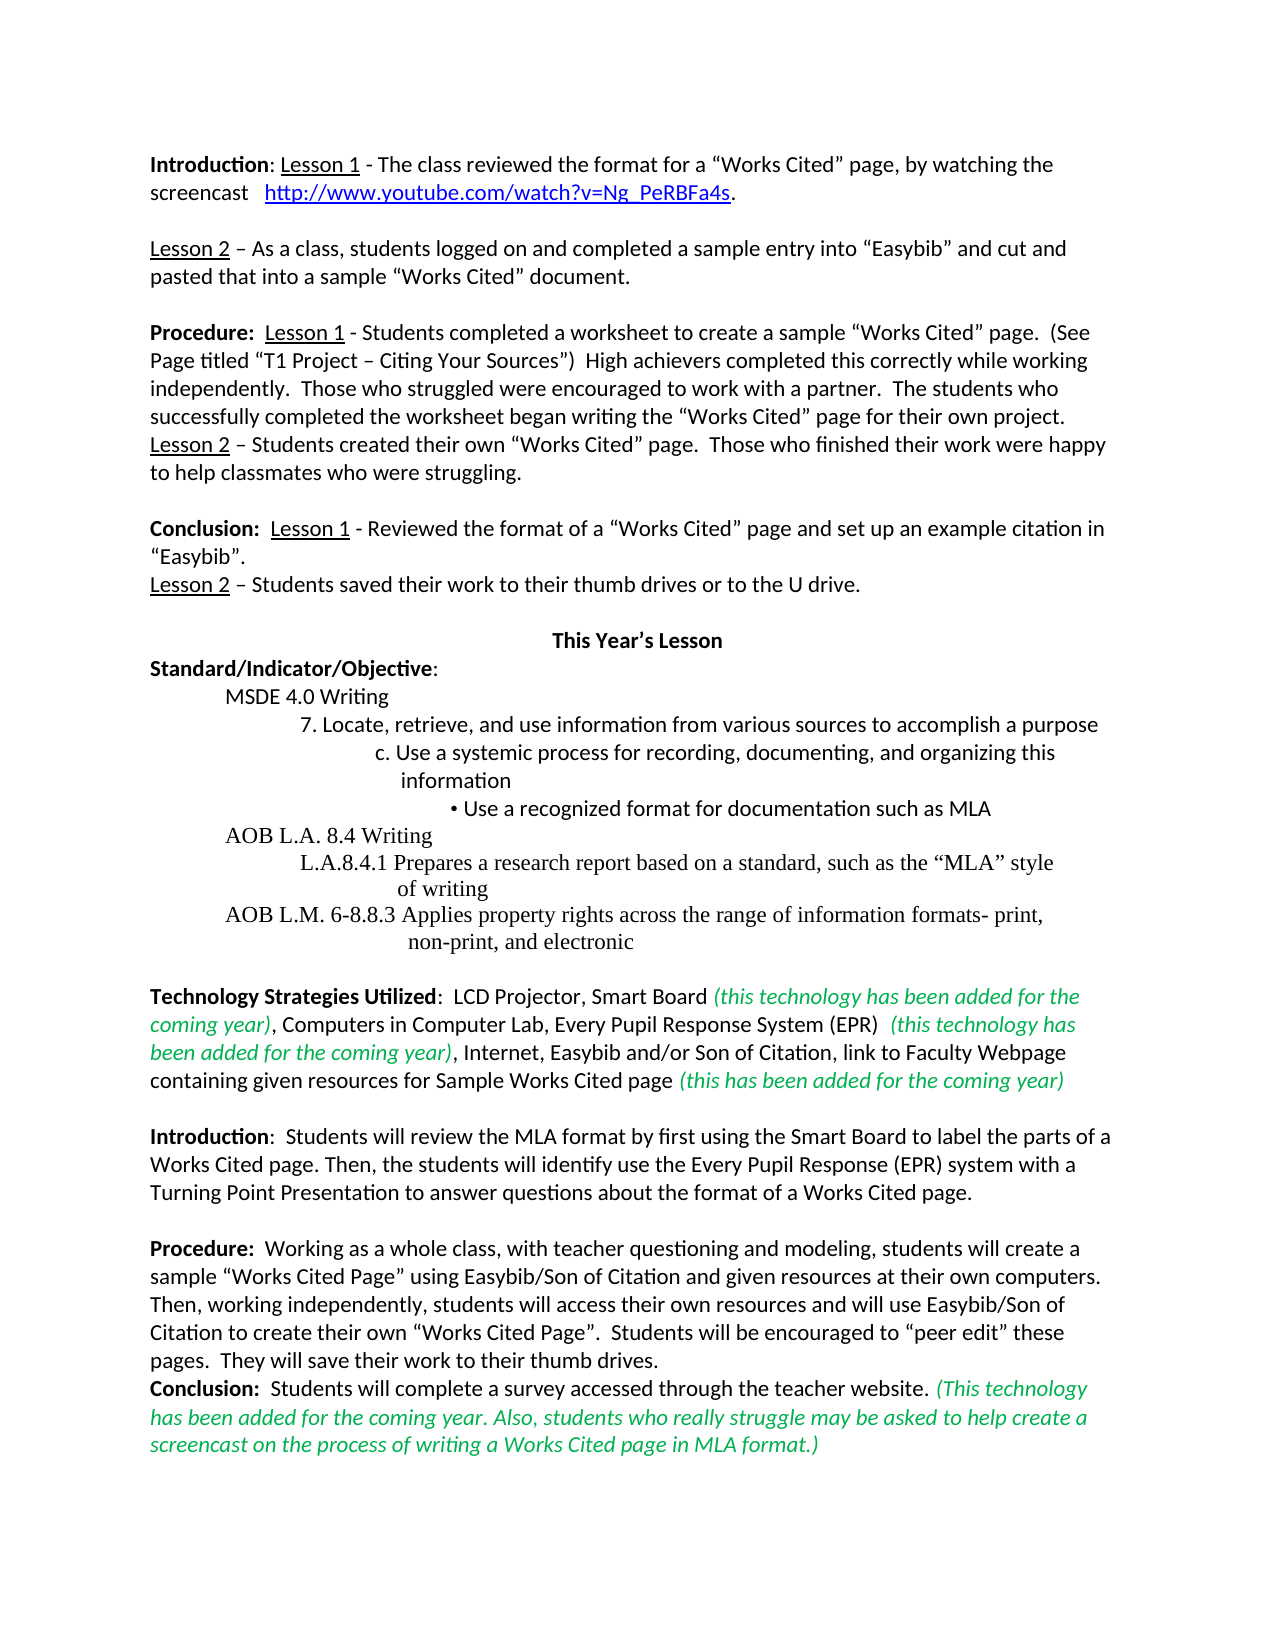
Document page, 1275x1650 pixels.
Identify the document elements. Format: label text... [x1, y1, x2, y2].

text Introduction: Students will review the MLA format by first using the Smart Board to label the parts of a Works Cited page. Then, the students will identify use the Every Pupil Response (EPR) system with a Turning Point Presentation to answer questions about the format of a Works Cited page. [150, 1122, 1125, 1206]
text Standard/Indicator/Objective: [150, 654, 1125, 682]
text This Year’s Lesson [150, 626, 1125, 654]
text Lesson 2 – Students created their own “Works Cited” page. Those who finished their work were happy to help classmates who were struggling. [150, 430, 1125, 486]
text Procedure: Working as a whole class, with teacher questioning and modeling, students will create a sample “Works Cited Page” using Easybib/Son of Citation and given resources at their own computers. Then, working independently, students will access their own resources and will use Easybib/Son of Citation to create their own “Works Cited Page”. Students will be encouraged to “peer edit” these pages. They will save their work to their thumb drives. [150, 1234, 1125, 1374]
text Lesson 2 – Students saved their work to their thumb drives or to the U drive. [150, 570, 1125, 598]
text information [300, 766, 1125, 794]
text of writing [300, 875, 1125, 902]
text MSDE 4.0 Writing [150, 682, 1125, 710]
text Conclusion: Lesson 1 - Reviewed the format of a “Works Cited” page and set up an example citation in “Easybib”. [150, 514, 1125, 570]
text 7. Locate, retrieve, and use information from various sources to accomplish a purpose [150, 710, 1125, 738]
text Lesson 2 – As a class, students logged on and completed a sample entry into “Easybib” and cut and pasted that into a sample “Works Cited” document. [150, 234, 1125, 290]
text L.A.8.4.1 Prepares a research report based on a standard, such as the “MLA” style [300, 849, 1125, 875]
text c. Use a systemic process for recording, documenting, and organizing this [150, 738, 1125, 766]
text Conclusion: Students will complete a survey accessed through the teacher website. (This technology has been added for the coming year. Also, students who really struggle may be asked to help create a screencast on the process of writing a Works Cited page in MLA format.) [150, 1374, 1125, 1459]
text non-print, and electronic [150, 928, 1125, 954]
text • Use a recognized format for documentation such as MLA [300, 794, 1125, 822]
text Technology Strategies Utilized: LCD Projector, Smart Board (this technology has been added for the coming year), Computers in Computer Lab, Every Pupil Response System (EPR) (this technology has been added for the coming year), Internet, Easybib and/or Son of Citation, link to Faculty Webpage containing given resources for Sample Works Cited page (this has been added for the coming year) [150, 982, 1125, 1094]
text Introduction: Lesson 1 - The class reviewed the format for a “Works Cited” page, by watching the screencast http://www.youtube.com/watch?v=Ng_PeRBFa4s. [150, 150, 1125, 206]
text Procedure: Lesson 1 - Students completed a worksheet to create a sample “Works Cited” page. (See Page titled “T1 Project – Citing Your Sources”) High achievers completed this correctly while working independently. Those who struggled were encouraged to work with a partner. The students who successfully completed the worksheet began writing the “Works Cited” page for their own project. [150, 318, 1125, 430]
text AOB L.M. 6-8.8.3 Applies property rights across the range of information formats- print, [150, 902, 1125, 928]
text AOB L.A. 8.4 Writing [150, 822, 1125, 849]
